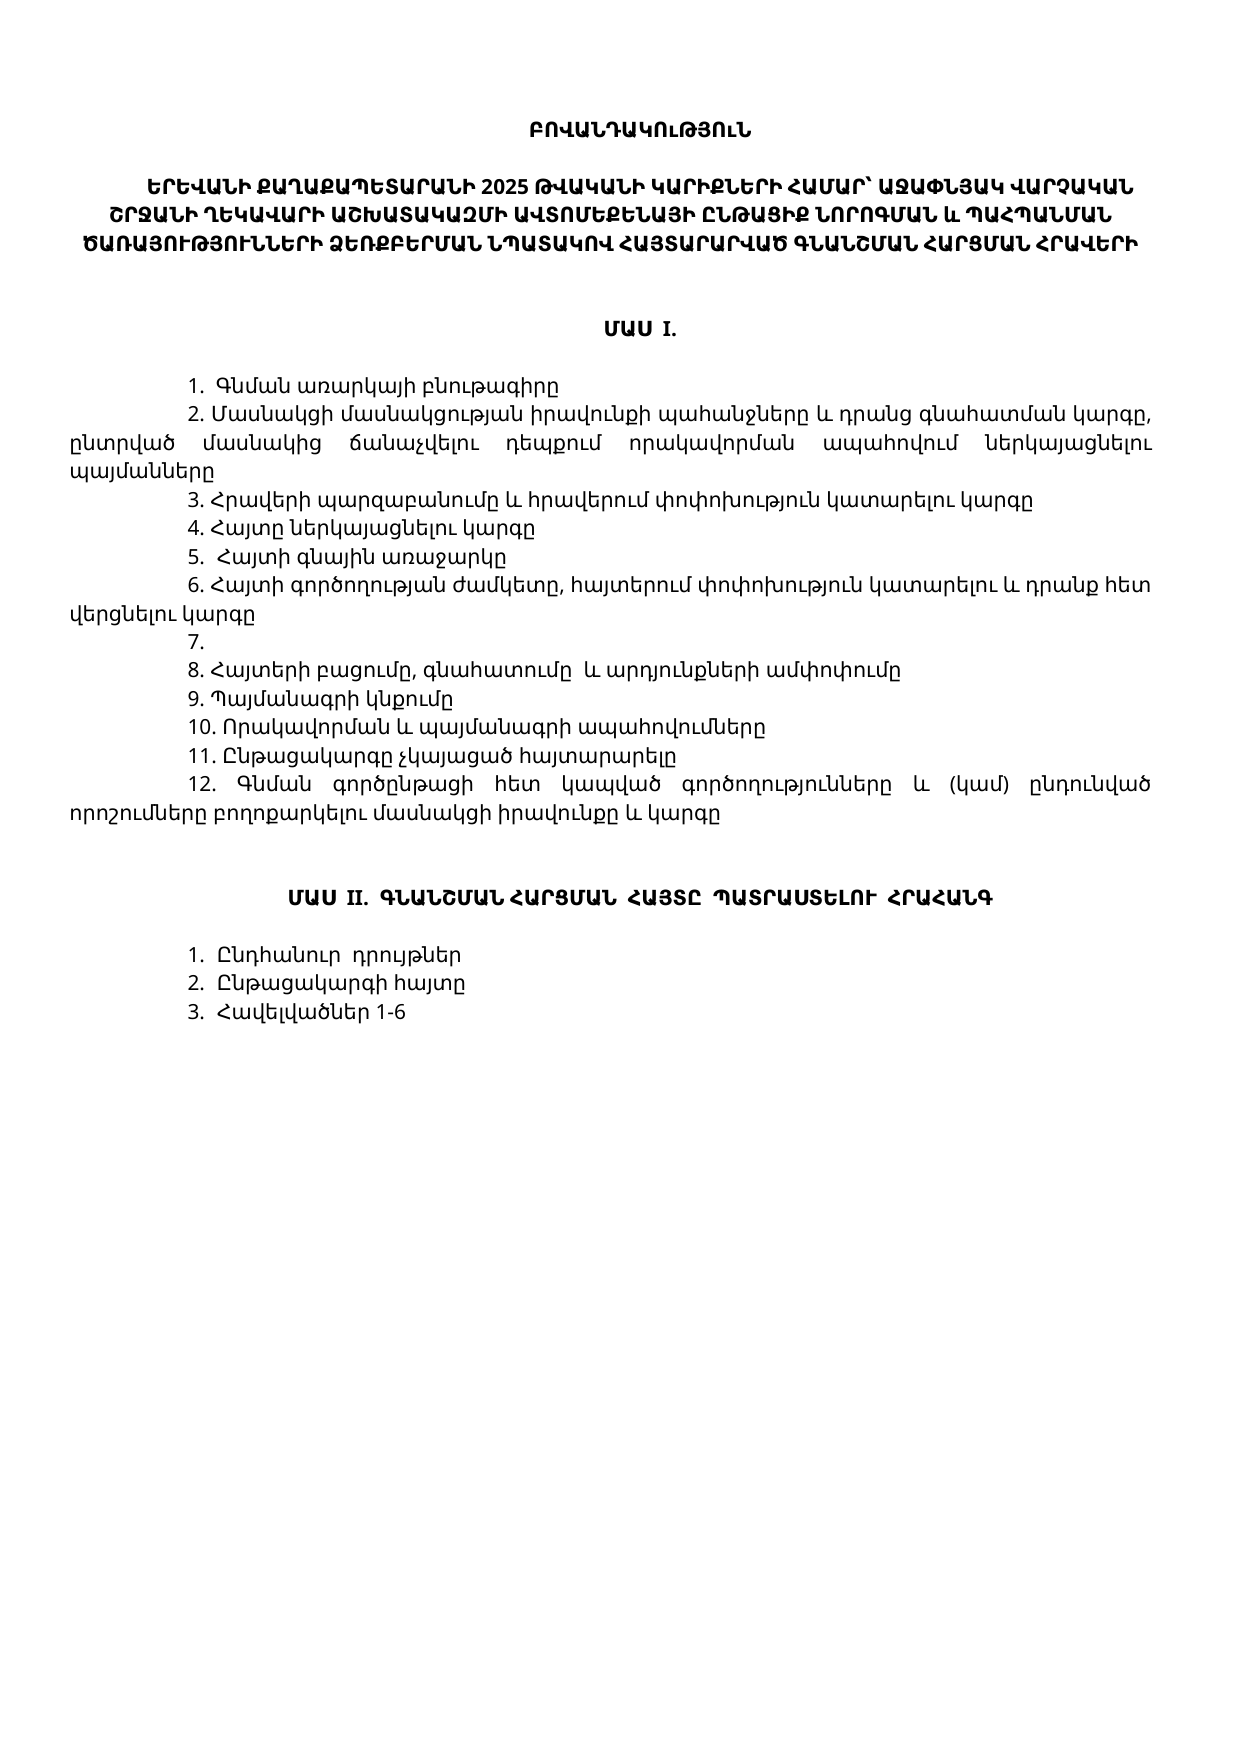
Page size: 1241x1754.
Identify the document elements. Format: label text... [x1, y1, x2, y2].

text 11. Ընթացակարգը չկայացած հայտարարելը [69, 741, 1152, 769]
text 9. Պայմանագրի կնքումը [69, 684, 1152, 712]
text 5. Հայտի գնային առաջարկը [69, 542, 1152, 570]
text ՄԱՍ I. [69, 314, 1152, 343]
text 7. [69, 627, 1152, 656]
text 2. Ընթացակարգի հայտը [69, 968, 1152, 997]
text ՄԱՍ II. ԳՆԱՆՇՄԱՆ ՀԱՐՑՄԱՆ ՀԱՅՏԸ ՊԱՏՐԱՍՏԵԼՈՒ ՀՐԱՀԱՆԳ [69, 883, 1152, 911]
text 8. Հայտերի բացումը, գնահատումը և արդյունքների ամփոփումը [69, 656, 1152, 684]
text ԵՐԵՎԱՆԻ ՔԱՂԱՔԱՊԵՏԱՐԱՆԻ 2025 ԹՎԱԿԱՆԻ ԿԱՐԻՔՆԵՐԻ ՀԱՄԱՐ՝ ԱՋԱՓՆՅԱԿ ՎԱՐՉԱԿԱՆ ՇՐՋԱՆԻ ՂԵԿԱՎԱՐԻ ԱՇԽԱՏԱԿԱԶՄԻ ԱՎՏՈՄԵՔԵՆԱՅԻ ԸՆԹԱՑԻՔ ՆՈՐՈԳՄԱՆ և ՊԱՀՊԱՆՄԱՆ ԾԱՌԱՅՈՒԹՅՈՒՆՆԵՐԻ ՁԵՌՔԲԵՐՄԱՆ ՆՊԱՏԱԿՈՎ ՀԱՅՏԱՐԱՐՎԱԾ ԳՆԱՆՇՄԱՆ ՀԱՐՑՄԱՆ ՀՐԱՎԵՐԻ [69, 172, 1152, 257]
text 3. Հավելվածներ 1-6 [69, 997, 1152, 1025]
text 12. Գնման գործընթացի հետ կապված գործողությունները և (կամ) ընդունված որոշումները բողոքարկելու մասնակցի իրավունքը և կարգը [69, 769, 1152, 826]
text 6. Հայտի գործողության ժամկետը, հայտերում փոփոխություն կատարելու և դրանք հետ վերցնելու կարգը [69, 570, 1152, 627]
text 1. Գնման առարկայի բնութագիրը [69, 371, 1152, 399]
text 1. Ընդհանուր դրույթներ [69, 940, 1152, 968]
text 2. Մասնակցի մասնակցության իրավունքի պահանջները և դրանց գնահատման կարգը, ընտրված մասնակից ճանաչվելու դեպքում որակավորման ապահովում ներկայացնելու պայմանները [69, 399, 1152, 485]
text 4. Հայտը ներկայացնելու կարգը [69, 513, 1152, 542]
text ԲՈՎԱՆԴԱԿՈւԹՅՈւՆ [69, 115, 1152, 144]
text 3. Հրավերի պարզաբանումը և հրավերում փոփոխություն կատարելու կարգը [69, 485, 1152, 513]
text 10. Որակավորման և պայմանագրի ապահովումները [69, 712, 1152, 741]
